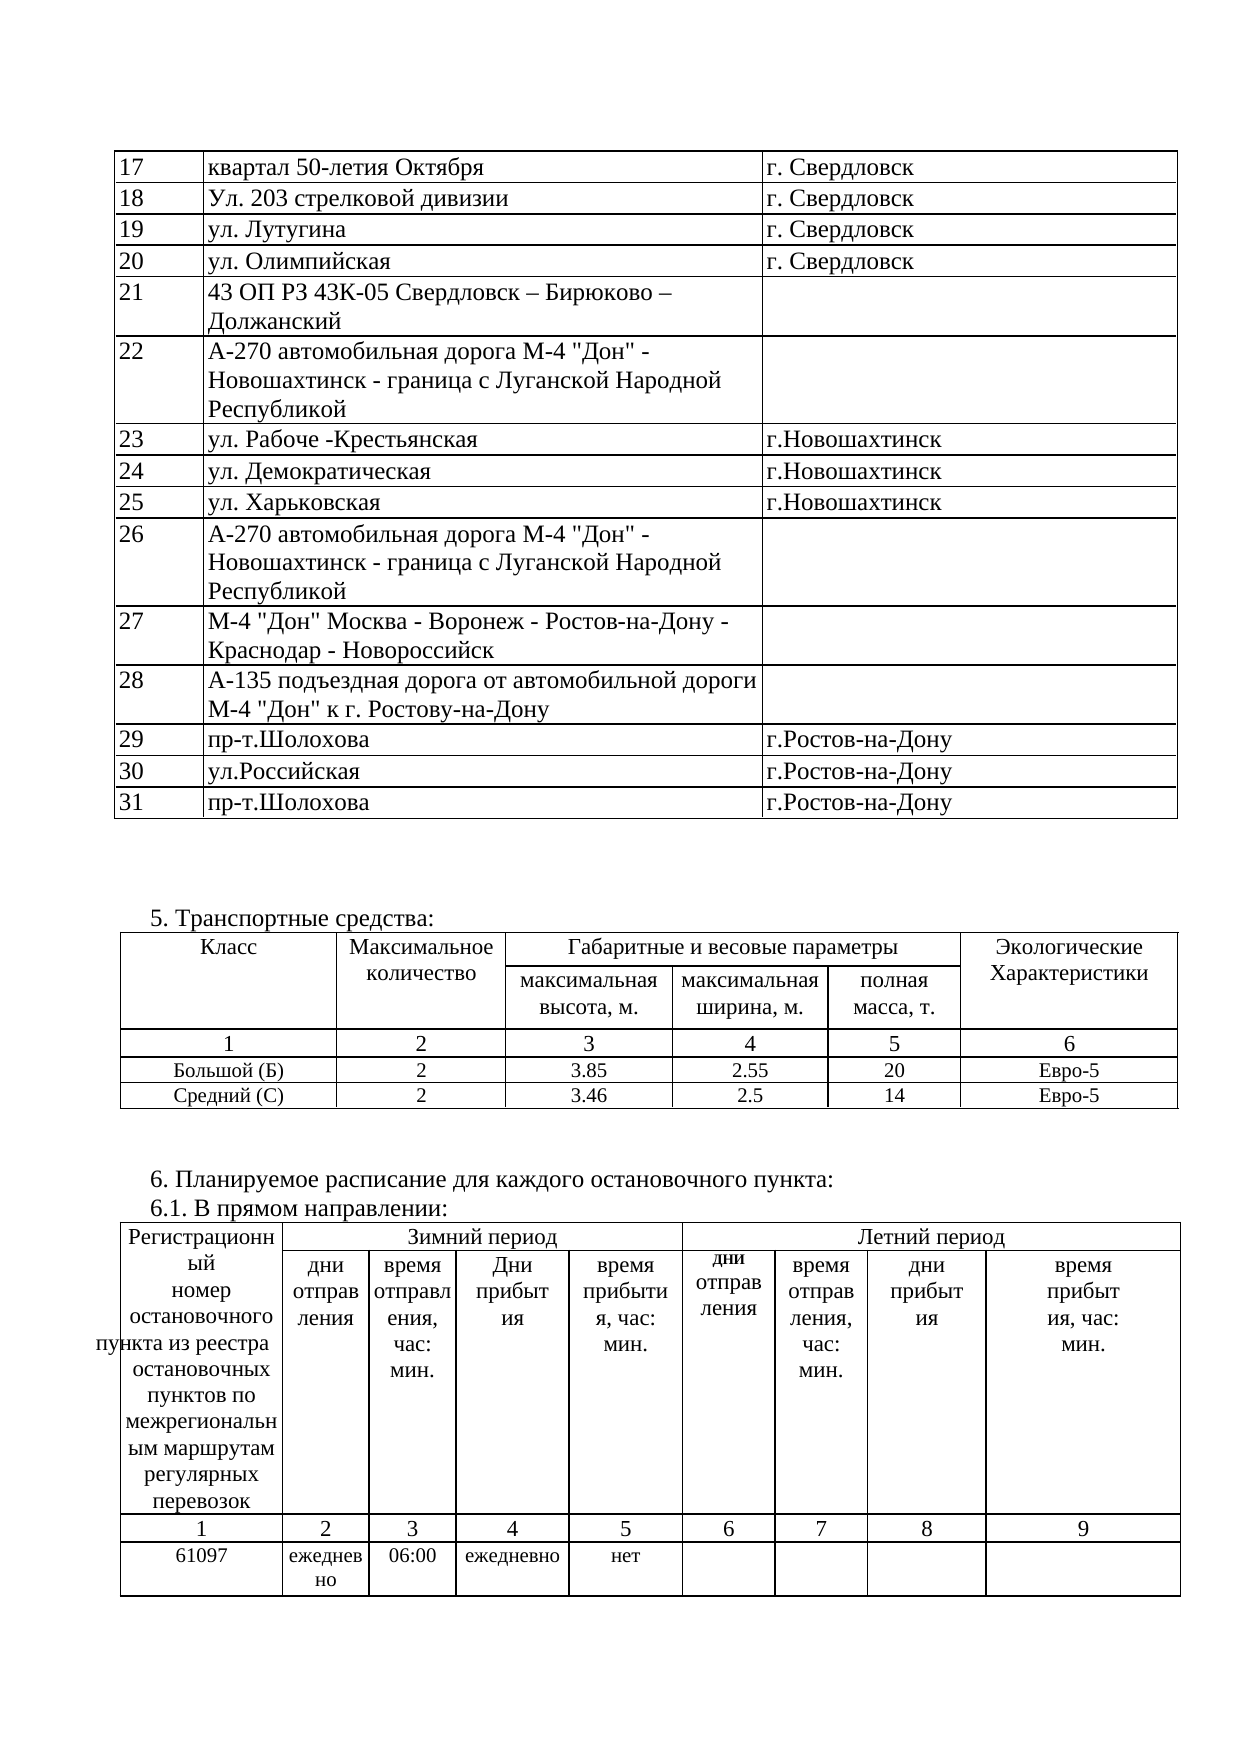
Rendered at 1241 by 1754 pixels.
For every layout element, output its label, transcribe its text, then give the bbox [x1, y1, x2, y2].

table_cell 19 [115, 214, 203, 244]
table_header Габаритные и весовые параметры [506, 933, 960, 965]
table_cell 4 [457, 1515, 568, 1541]
table_cell 24 [115, 455, 203, 486]
table_cell ул.Российская [204, 756, 762, 786]
table_cell 25 [115, 487, 203, 517]
table_cell 3 [506, 1030, 672, 1056]
table_cell 7 [776, 1515, 867, 1541]
table_cell нет [570, 1543, 682, 1595]
table_cell А-270 автомобильная дорога М-4 "Дон" - Новошахтинск - граница с Луганской Народной Республикой [204, 337, 762, 423]
table_cell 9 [987, 1515, 1180, 1541]
table_cell 2 [337, 1083, 505, 1107]
table_cell 2 [283, 1515, 368, 1541]
table_cell Евро-5 [961, 1058, 1177, 1082]
table_cell 28 [115, 665, 203, 723]
table_cell дни отправ ления [283, 1251, 368, 1513]
table_cell 4 [673, 1030, 827, 1056]
table_cell ДНИ отправ ления [683, 1251, 774, 1513]
table_cell г.Ростов-на-Дону [763, 755, 1177, 786]
text 6.1. В прямом направлении: [150, 1193, 1090, 1222]
table_cell ул. Демократическая [204, 456, 762, 486]
table_cell [868, 1543, 985, 1595]
table_cell время прибыт ия, час: мин. [987, 1251, 1180, 1513]
table_cell 29 [115, 724, 203, 754]
table_cell г.Новошахтинск [763, 423, 1177, 454]
table_cell [763, 335, 1177, 423]
table_cell 1 [121, 1515, 282, 1541]
table_cell пр-т.Шолохова [204, 788, 762, 817]
table_cell максимальная ширина, м. [673, 967, 827, 1028]
table_cell г.Ростов-на-Дону [763, 786, 1177, 817]
table_cell г. Свердловск [763, 181, 1177, 213]
table_cell 31 [115, 787, 203, 817]
table_cell [763, 517, 1177, 605]
table_cell [987, 1543, 1180, 1595]
table_header Класс [121, 933, 336, 1028]
table_cell 17 [115, 152, 203, 181]
table_cell полная масса, т. [829, 967, 960, 1028]
table_cell [763, 276, 1177, 335]
table_cell А-270 автомобильная дорога М-4 "Дон" - Новошахтинск - граница с Луганской Народной Республикой [204, 519, 762, 605]
table_cell 2 [337, 1058, 505, 1082]
table_cell 8 [868, 1515, 985, 1541]
table_cell максимальная высота, м. [506, 967, 672, 1028]
table_cell время отправл ения, час: мин. [370, 1251, 455, 1513]
table_cell 22 [115, 336, 203, 423]
table_cell [683, 1543, 774, 1595]
table_cell 3.46 [506, 1083, 672, 1107]
table_cell 2 [337, 1030, 505, 1056]
table_cell г.Ростов-на-Дону [763, 723, 1177, 754]
table_cell г. Свердловск [763, 213, 1177, 244]
table_cell 27 [115, 606, 203, 664]
table_cell [763, 664, 1177, 723]
table_cell 61097 [121, 1543, 282, 1595]
table_cell квартал 50-летия Октября [204, 152, 762, 181]
table_cell 14 [829, 1083, 960, 1107]
table_cell А-135 подъездная дорога от автомобильной дороги М-4 "Дон" к г. Ростову-на-Дону [204, 666, 762, 723]
table_cell 43 ОП РЗ 43К-05 Свердловск – Бирюково – Должанский [204, 277, 762, 335]
table_cell г.Новошахтинск [763, 454, 1177, 486]
table_cell 5 [829, 1030, 960, 1056]
table_cell 1 [121, 1030, 336, 1056]
table_cell г. Свердловск [763, 244, 1177, 276]
table_cell Ул. 203 стрелковой дивизии [204, 183, 762, 213]
table_cell ул. Лутугина [204, 215, 762, 244]
table_cell 2.55 [673, 1058, 827, 1082]
table_cell 5 [570, 1515, 682, 1541]
table_cell ул. Рабоче -Крестьянская [204, 424, 762, 454]
table_cell время прибыти я, час: мин. [570, 1251, 682, 1513]
table_cell ул. Харьковская [204, 487, 762, 517]
table_cell пр-т.Шолохова [204, 725, 762, 754]
table_cell 6 [961, 1030, 1177, 1056]
table_cell ул. Олимпийская [204, 246, 762, 276]
table_header Экологические Характеристики [961, 933, 1177, 1028]
table_cell г. Свердловск [763, 152, 1177, 181]
table_cell 3.85 [506, 1058, 672, 1082]
table_cell Средний (С) [121, 1083, 336, 1107]
table_cell ежедневно [457, 1543, 568, 1595]
table_header Летний период [683, 1223, 1180, 1249]
table_cell 21 [115, 277, 203, 335]
table_cell 20 [115, 245, 203, 276]
table_cell М-4 "Дон" Москва - Воронеж - Ростов-на-Дону - Краснодар - Новороссийск [204, 607, 762, 664]
table_cell 06:00 [370, 1543, 455, 1595]
table_cell 26 [115, 518, 203, 605]
table_cell [763, 605, 1177, 664]
table_cell 6 [683, 1515, 774, 1541]
table_cell [776, 1543, 867, 1595]
table_cell Евро-5 [961, 1083, 1177, 1107]
table_cell время отправ ления, час: мин. [776, 1251, 867, 1513]
table_cell дни прибыт ия [868, 1251, 985, 1513]
table_cell г.Новошахтинск [763, 486, 1177, 517]
table_cell 2.5 [673, 1083, 827, 1107]
table_header Максимальное количество [337, 933, 505, 1028]
table_header Зимний период [283, 1223, 682, 1249]
table_cell ежедневно [283, 1543, 368, 1595]
text 6. Планируемое расписание для каждого остановочного пункта: [150, 1164, 1090, 1193]
table_cell Большой (Б) [121, 1058, 336, 1082]
table_cell Дни прибыт ия [457, 1251, 568, 1513]
table_cell 30 [115, 756, 203, 786]
text 5. Транспортные средства: [150, 903, 1090, 932]
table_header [121, 1223, 282, 1513]
table_cell 20 [829, 1058, 960, 1082]
table_cell 23 [115, 424, 203, 454]
table_cell 18 [115, 183, 203, 213]
table_cell 3 [370, 1515, 455, 1541]
